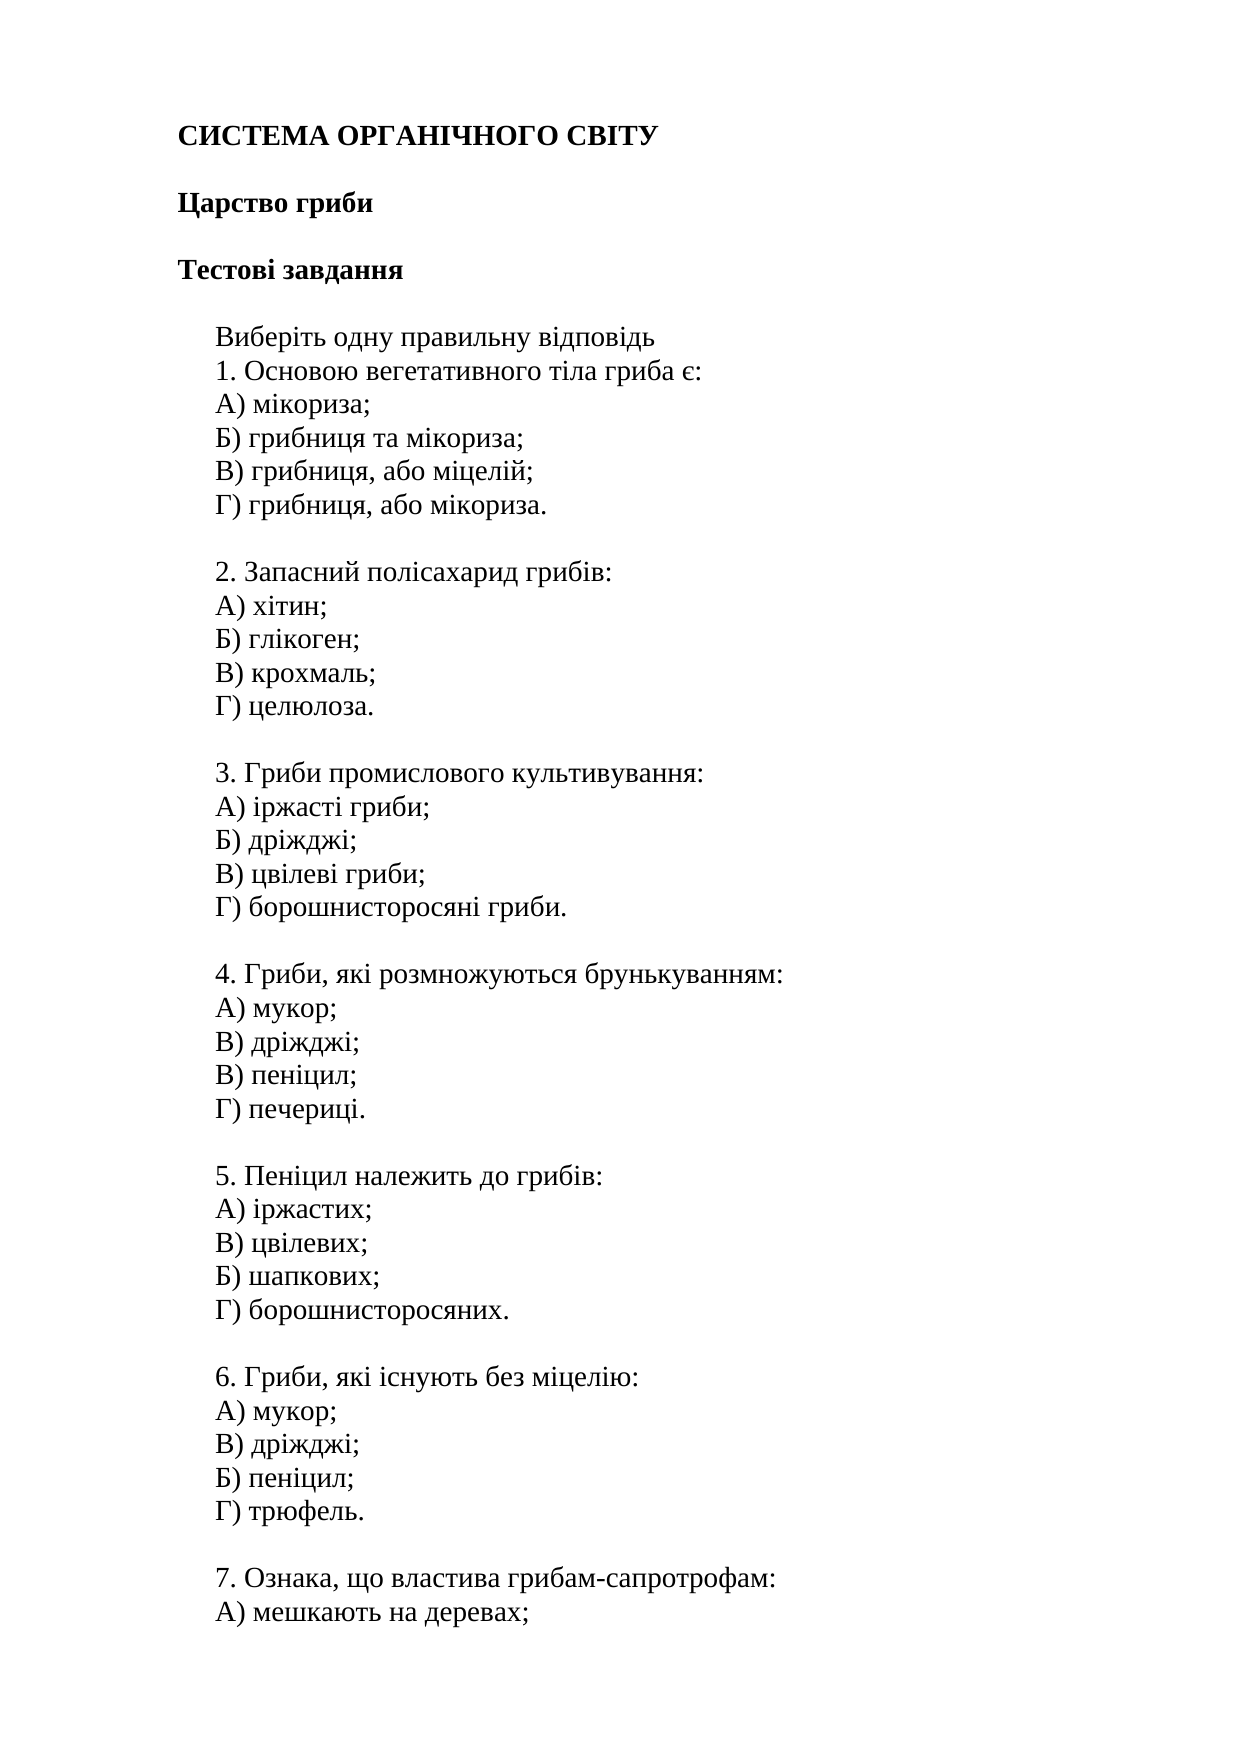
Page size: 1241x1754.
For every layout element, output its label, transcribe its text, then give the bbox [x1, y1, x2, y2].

text Г) печериці. [177, 1091, 1152, 1124]
text Г) борошнисторосяних. [177, 1292, 1152, 1326]
text A) мукор; [177, 990, 1152, 1024]
text 5. Пеніцил належить до грибів: [177, 1158, 1152, 1191]
text Г) трюфель. [177, 1493, 1152, 1527]
text A) іржасті гриби; [177, 789, 1152, 822]
text Г) целюлоза. [177, 688, 1152, 722]
text Тестові завдання [177, 252, 1152, 286]
text 2. Запасний полісахарид грибів: [177, 554, 1152, 588]
text Виберіть одну правильну відповідь [177, 319, 1152, 353]
text 1. Основою вегетативного тіла гриба є: [177, 353, 1152, 386]
text 7. Ознака, що властива грибам-сапротрофам: [177, 1560, 1152, 1594]
text B) цвілеві гриби; [177, 856, 1152, 889]
text B) крохмаль; [177, 655, 1152, 688]
text Царство гриби [177, 185, 1152, 219]
text Б) пеніцил; [177, 1460, 1152, 1493]
text A) мешкають на деревах; [177, 1594, 1152, 1627]
text A) хітин; [177, 588, 1152, 621]
text В) дріжджі; [177, 1024, 1152, 1057]
text А) іржастих; [177, 1191, 1152, 1225]
text B) грибниця, або міцелій; [177, 453, 1152, 487]
text Б) глікоген; [177, 621, 1152, 655]
text Г) борошнисторосяні гриби. [177, 889, 1152, 923]
text Б) грибниця та мікориза; [177, 420, 1152, 453]
text 3. Гриби промислового культивування: [177, 755, 1152, 789]
text А) мукор; [177, 1393, 1152, 1426]
text В) цвілевих; [177, 1225, 1152, 1258]
text B) пеніцил; [177, 1057, 1152, 1091]
text СИСТЕМА ОРГАНІЧНОГО СВІТУ [177, 118, 1152, 152]
text 6. Гриби, які існують без міцелію: [177, 1359, 1152, 1393]
text Б) дріжджі; [177, 822, 1152, 856]
text A) мікориза; [177, 386, 1152, 420]
text 4. Гриби, які розмножуються брунькуванням: [177, 957, 1152, 990]
text Б) шапкових; [177, 1258, 1152, 1292]
text Г) грибниця, або мікориза. [177, 487, 1152, 521]
text В) дріжджі; [177, 1426, 1152, 1460]
